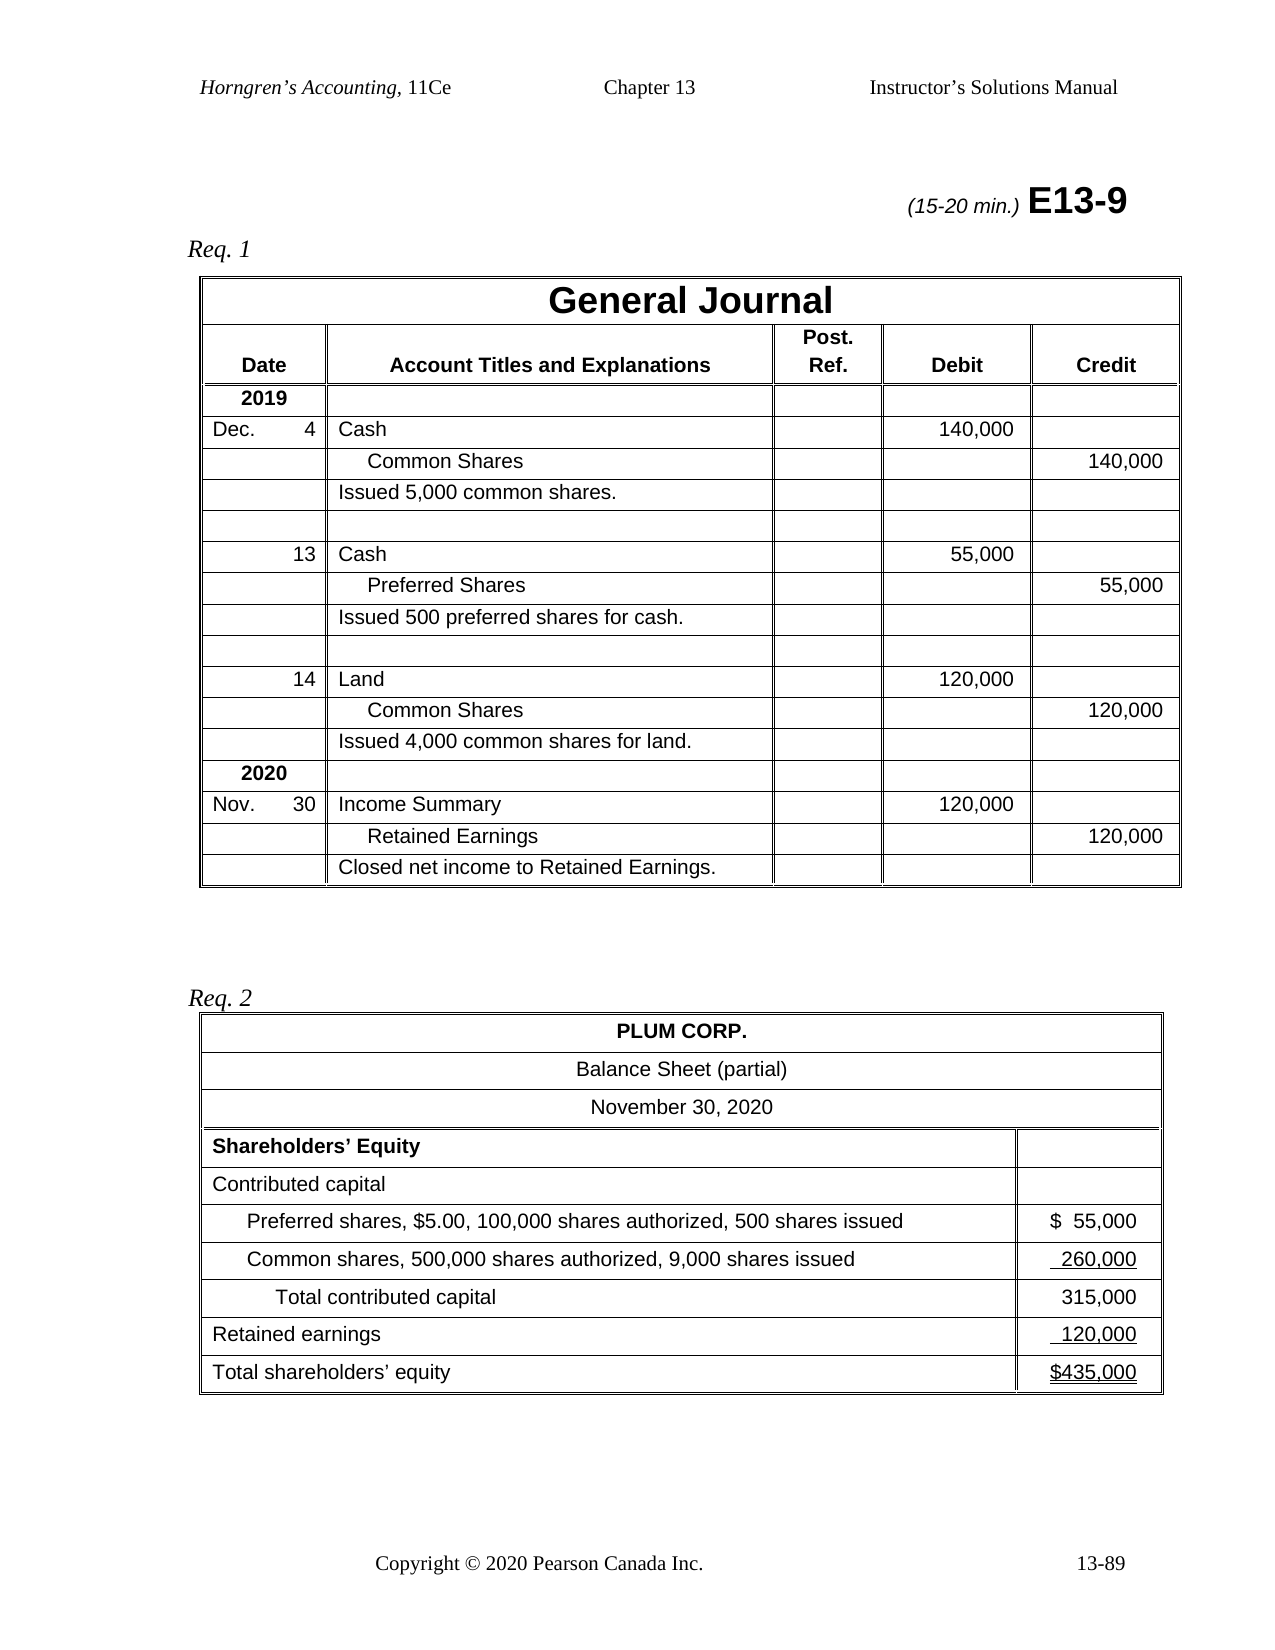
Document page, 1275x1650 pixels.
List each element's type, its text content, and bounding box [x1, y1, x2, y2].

table_cell Income Summary [328, 792, 772, 822]
table_cell Land [328, 667, 772, 697]
table_cell [884, 511, 1030, 541]
table_cell [1033, 511, 1179, 541]
table_cell [884, 729, 1030, 760]
table_cell [276, 511, 325, 541]
table_cell [884, 824, 1030, 854]
table_cell [276, 449, 325, 479]
table_cell 55,000 [884, 542, 1030, 572]
table_cell 140,000 [1033, 449, 1179, 479]
table_cell [884, 761, 1030, 791]
table_cell [775, 573, 881, 604]
table_cell [203, 511, 276, 541]
table_cell Dec. [203, 417, 276, 448]
table_cell [1033, 542, 1179, 572]
table_cell [203, 698, 276, 728]
table_cell [328, 636, 772, 666]
table_cell [203, 605, 276, 635]
table_cell [775, 761, 881, 791]
table_header PLUM CORP. [202, 1015, 1161, 1052]
table_cell Contributed capital [202, 1168, 1015, 1204]
table_cell [883, 855, 1031, 885]
table_cell [775, 605, 881, 635]
table_cell [775, 636, 881, 666]
table_cell [884, 573, 1030, 604]
table_cell [1018, 1168, 1161, 1204]
table_cell [884, 636, 1030, 666]
table_cell [775, 449, 881, 479]
table_cell Total shareholders’ equity [202, 1356, 1016, 1392]
table_cell Cash [328, 417, 772, 448]
table_cell 4 [276, 417, 325, 448]
table_cell [884, 386, 1030, 416]
text (15-20 min.) E13-9 [187, 179, 1119, 222]
table_cell [203, 636, 276, 666]
table_cell Date [203, 325, 325, 383]
table_cell 13 [276, 542, 325, 572]
table_cell [203, 573, 276, 604]
table_cell [276, 636, 325, 666]
table_cell 315,000 [1018, 1280, 1161, 1317]
table_cell Common Shares [328, 698, 772, 728]
table_cell 120,000 [1033, 698, 1179, 728]
table_cell [775, 667, 881, 697]
table_cell Issued 5,000 common shares. [328, 480, 772, 510]
table_cell 120,000 [884, 792, 1030, 822]
table_cell [203, 542, 276, 572]
table_cell [1033, 417, 1179, 448]
table_cell [1033, 605, 1179, 635]
table_cell Issued 4,000 common shares for land. [328, 729, 772, 760]
table_cell [1033, 792, 1179, 822]
table_cell 30 [276, 792, 325, 822]
table_cell [774, 855, 882, 885]
table_cell [775, 511, 881, 541]
table_cell $ 55,000 [1018, 1205, 1161, 1242]
table_cell 260,000 [1018, 1243, 1161, 1279]
table_cell [775, 698, 881, 728]
table_cell [328, 386, 772, 416]
table_cell 14 [276, 667, 325, 697]
text Req. 1 [187, 234, 1119, 263]
table_cell [775, 824, 881, 854]
table_cell Common shares, 500,000 shares authorized, 9,000 shares issued [202, 1243, 1015, 1279]
table_cell $435,000 [1016, 1356, 1161, 1392]
table_cell Issued 500 preferred shares for cash. [328, 605, 772, 635]
table_cell Retained Earnings [328, 824, 772, 854]
table_cell [775, 729, 881, 760]
table_cell [1031, 855, 1179, 885]
table_cell [1033, 636, 1179, 666]
table_cell 140,000 [884, 417, 1030, 448]
table_cell [276, 698, 325, 728]
table_cell Preferred Shares [328, 573, 772, 604]
table_cell Common Shares [328, 449, 772, 479]
table_cell [276, 824, 325, 854]
table_cell Total contributed capital [202, 1280, 1015, 1317]
table_cell [775, 792, 881, 822]
table_cell Retained earnings [202, 1318, 1015, 1354]
table_cell November 30, 2020 [202, 1090, 1161, 1127]
table_cell [1018, 1127, 1161, 1167]
table_cell [328, 761, 772, 791]
table_cell Nov. [203, 792, 276, 822]
table_cell [203, 480, 276, 510]
table_cell [276, 855, 327, 885]
table_cell Debit [884, 325, 1030, 383]
table_cell 2020 [203, 761, 325, 791]
table_cell 55,000 [1033, 573, 1179, 604]
text Req. 2 [188, 983, 1174, 1012]
table_cell Shareholders’ Equity [202, 1127, 1015, 1167]
table_cell [884, 480, 1030, 510]
table_cell [775, 542, 881, 572]
table_cell [276, 729, 325, 760]
table_cell [1033, 761, 1179, 791]
table_cell 120,000 [884, 667, 1030, 697]
table_cell [1033, 480, 1179, 510]
table_cell [203, 449, 276, 479]
table_cell [203, 824, 276, 854]
table_cell Preferred shares, $5.00, 100,000 shares authorized, 500 shares issued [202, 1205, 1015, 1242]
table_cell [775, 480, 881, 510]
table_cell [1033, 729, 1179, 760]
table_header General Journal [203, 279, 1179, 324]
table_cell [775, 417, 881, 448]
table_cell [203, 729, 276, 760]
table_cell [276, 605, 325, 635]
table_cell [203, 855, 276, 885]
table_cell Balance Sheet (partial) [202, 1053, 1161, 1089]
table_cell Account Titles and Explanations [328, 325, 772, 383]
table_cell [884, 698, 1030, 728]
table_cell Post. Ref. [775, 325, 881, 383]
table_cell Closed net income to Retained Earnings. [327, 855, 774, 885]
table_cell [1033, 667, 1179, 697]
table_cell 2019 [201, 383, 327, 416]
table_cell [276, 573, 325, 604]
table_cell [276, 480, 325, 510]
table_cell 120,000 [1033, 824, 1179, 854]
table_cell [775, 386, 881, 416]
table_cell [884, 449, 1030, 479]
table_cell [884, 605, 1030, 635]
table_cell [203, 667, 276, 697]
table_cell [1031, 383, 1181, 416]
table_cell [328, 511, 772, 541]
table_cell 120,000 [1018, 1318, 1161, 1354]
table_cell Cash [328, 542, 772, 572]
table_cell Credit [1033, 325, 1179, 383]
